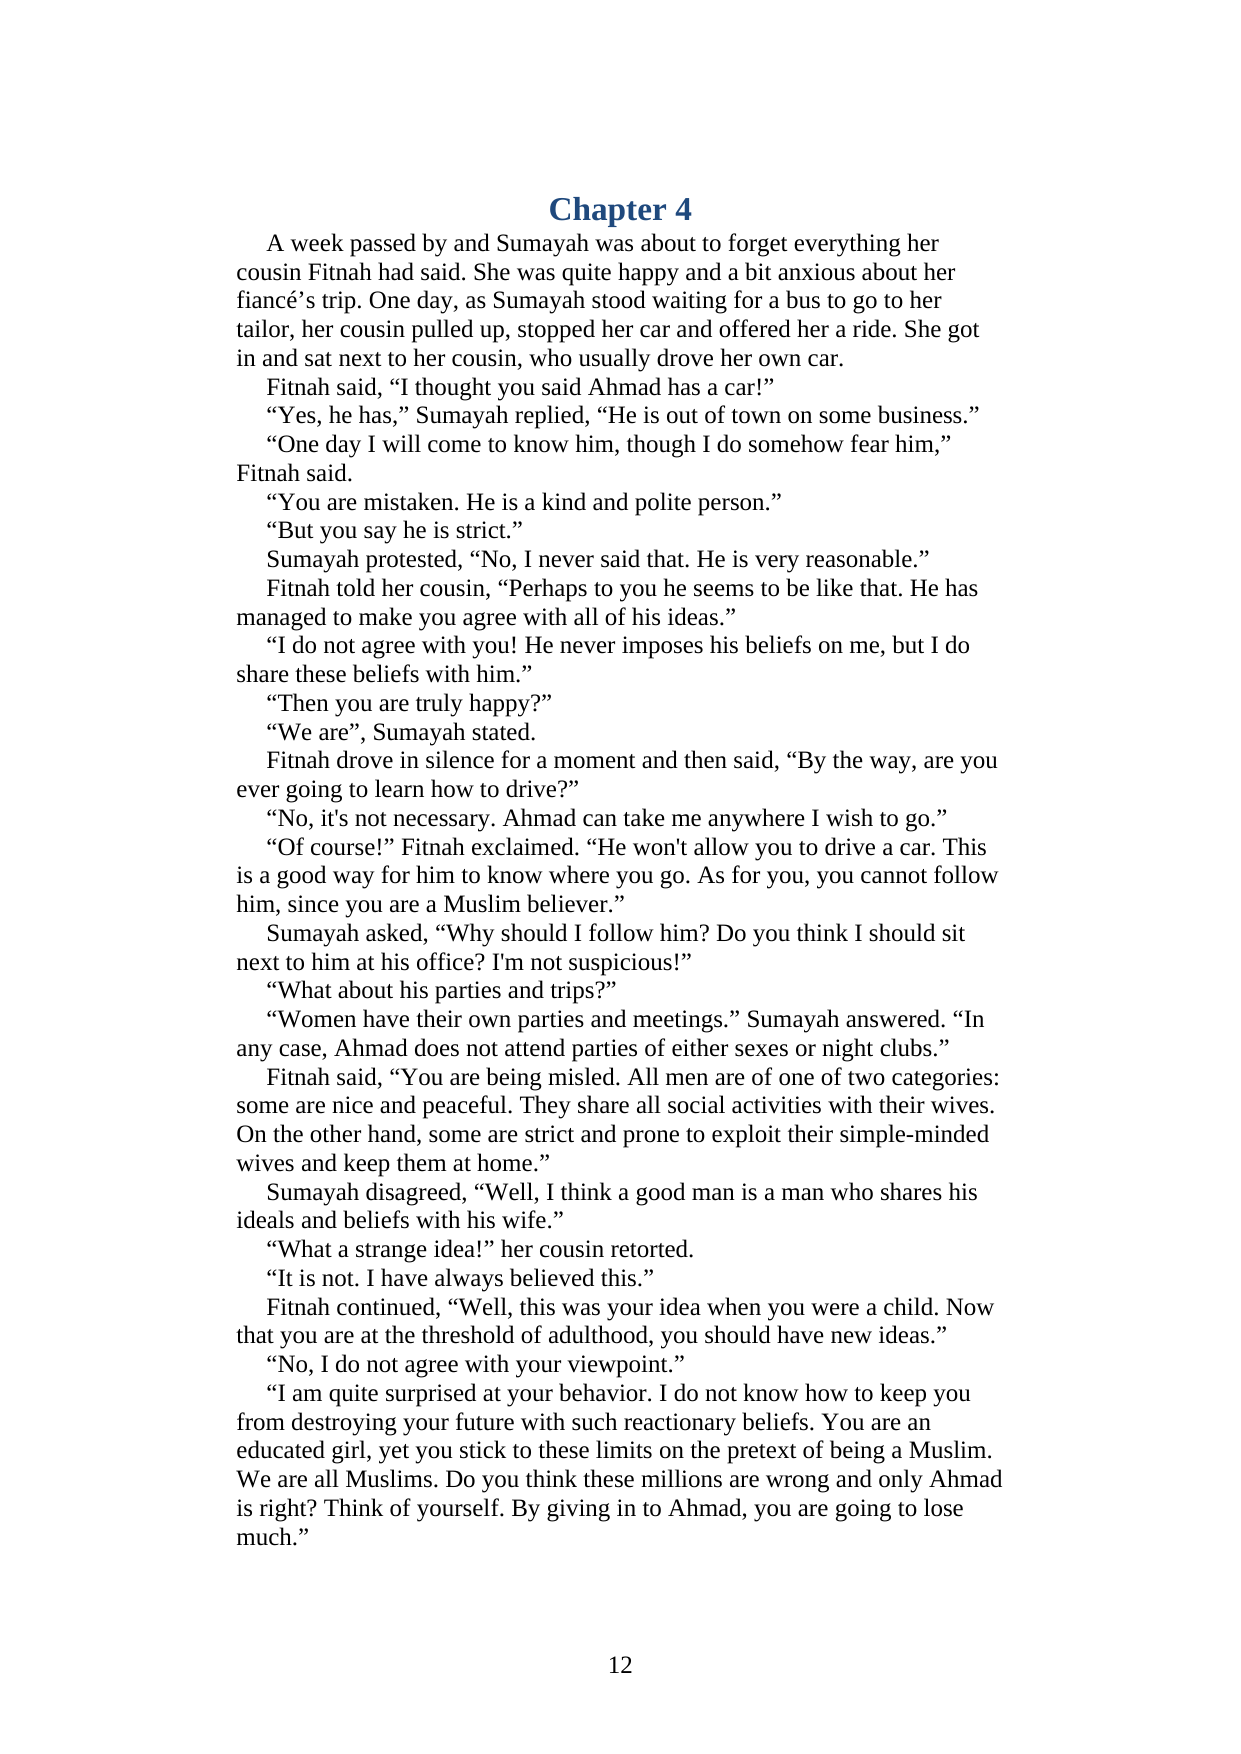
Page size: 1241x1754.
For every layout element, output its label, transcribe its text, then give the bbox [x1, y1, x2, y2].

text Fitnah told her cousin, “Perhaps to you he seems to be like that. He has managed to make you agree with all of his ideas.” [236, 573, 1004, 631]
text Fitnah drove in silence for a moment and then said, “By the way, are you ever going to learn how to drive?” [236, 746, 1004, 803]
text “Women have their own parties and meetings.” Sumayah answered. “In any case, Ahmad does not attend parties of either sexes or night clubs.” [236, 1004, 1004, 1062]
subtitle Chapter 4 [236, 190, 1004, 228]
text “You are mistaken. He is a kind and polite person.” [236, 487, 1004, 516]
text “I am quite surprised at your behavior. I do not know how to keep you from destroying your future with such reactionary beliefs. You are an educated girl, yet you stick to these limits on the pretext of being a Muslim. We are all Muslims. Do you think these millions are wrong and only Ahmad is right? Think of yourself. By giving in to Ahmad, you are going to lose much.” [236, 1378, 1004, 1551]
text “What a strange idea!” her cousin retorted. [236, 1234, 1004, 1263]
text “But you say he is strict.” [236, 516, 1004, 544]
text Fitnah said, “I thought you said Ahmad has a car!” [236, 372, 1004, 401]
text “It is not. I have always believed this.” [236, 1263, 1004, 1292]
text Fitnah continued, “Well, this was your idea when you were a child. Now that you are at the threshold of adulthood, you should have new ideas.” [236, 1292, 1004, 1349]
text “We are”, Sumayah stated. [236, 717, 1004, 746]
text “Then you are truly happy?” [236, 688, 1004, 717]
text “I do not agree with you! He never imposes his beliefs on me, but I do share these beliefs with him.” [236, 631, 1004, 688]
text “What about his parties and trips?” [236, 976, 1004, 1004]
text “One day I will come to know him, though I do somehow fear him,” Fitnah said. [236, 429, 1004, 487]
text “Yes, he has,” Sumayah replied, “He is out of town on some business.” [236, 401, 1004, 429]
text Sumayah asked, “Why should I follow him? Do you think I should sit next to him at his office? I'm not suspicious!” [236, 918, 1004, 976]
text “No, it's not necessary. Ahmad can take me anywhere I wish to go.” [236, 803, 1004, 832]
text Sumayah disagreed, “Well, I think a good man is a man who shares his ideals and beliefs with his wife.” [236, 1177, 1004, 1234]
text A week passed by and Sumayah was about to forget everything her cousin Fitnah had said. She was quite happy and a bit anxious about her fiancé’s trip. One day, as Sumayah stood waiting for a bus to go to her tailor, her cousin pulled up, stopped her car and offered her a ride. She got in and sat next to her cousin, who usually drove her own car. [236, 228, 1004, 372]
text Sumayah protested, “No, I never said that. He is very reasonable.” [236, 544, 1004, 573]
text Fitnah said, “You are being misled. All men are of one of two categories: some are nice and peaceful. They share all social activities with their wives. On the other hand, some are strict and prone to exploit their simple-minded wives and keep them at home.” [236, 1062, 1004, 1177]
text “No, I do not agree with your viewpoint.” [236, 1349, 1004, 1378]
text “Of course!” Fitnah exclaimed. “He won't allow you to drive a car. This is a good way for him to know where you go. As for you, you cannot follow him, since you are a Muslim believer.” [236, 832, 1004, 918]
